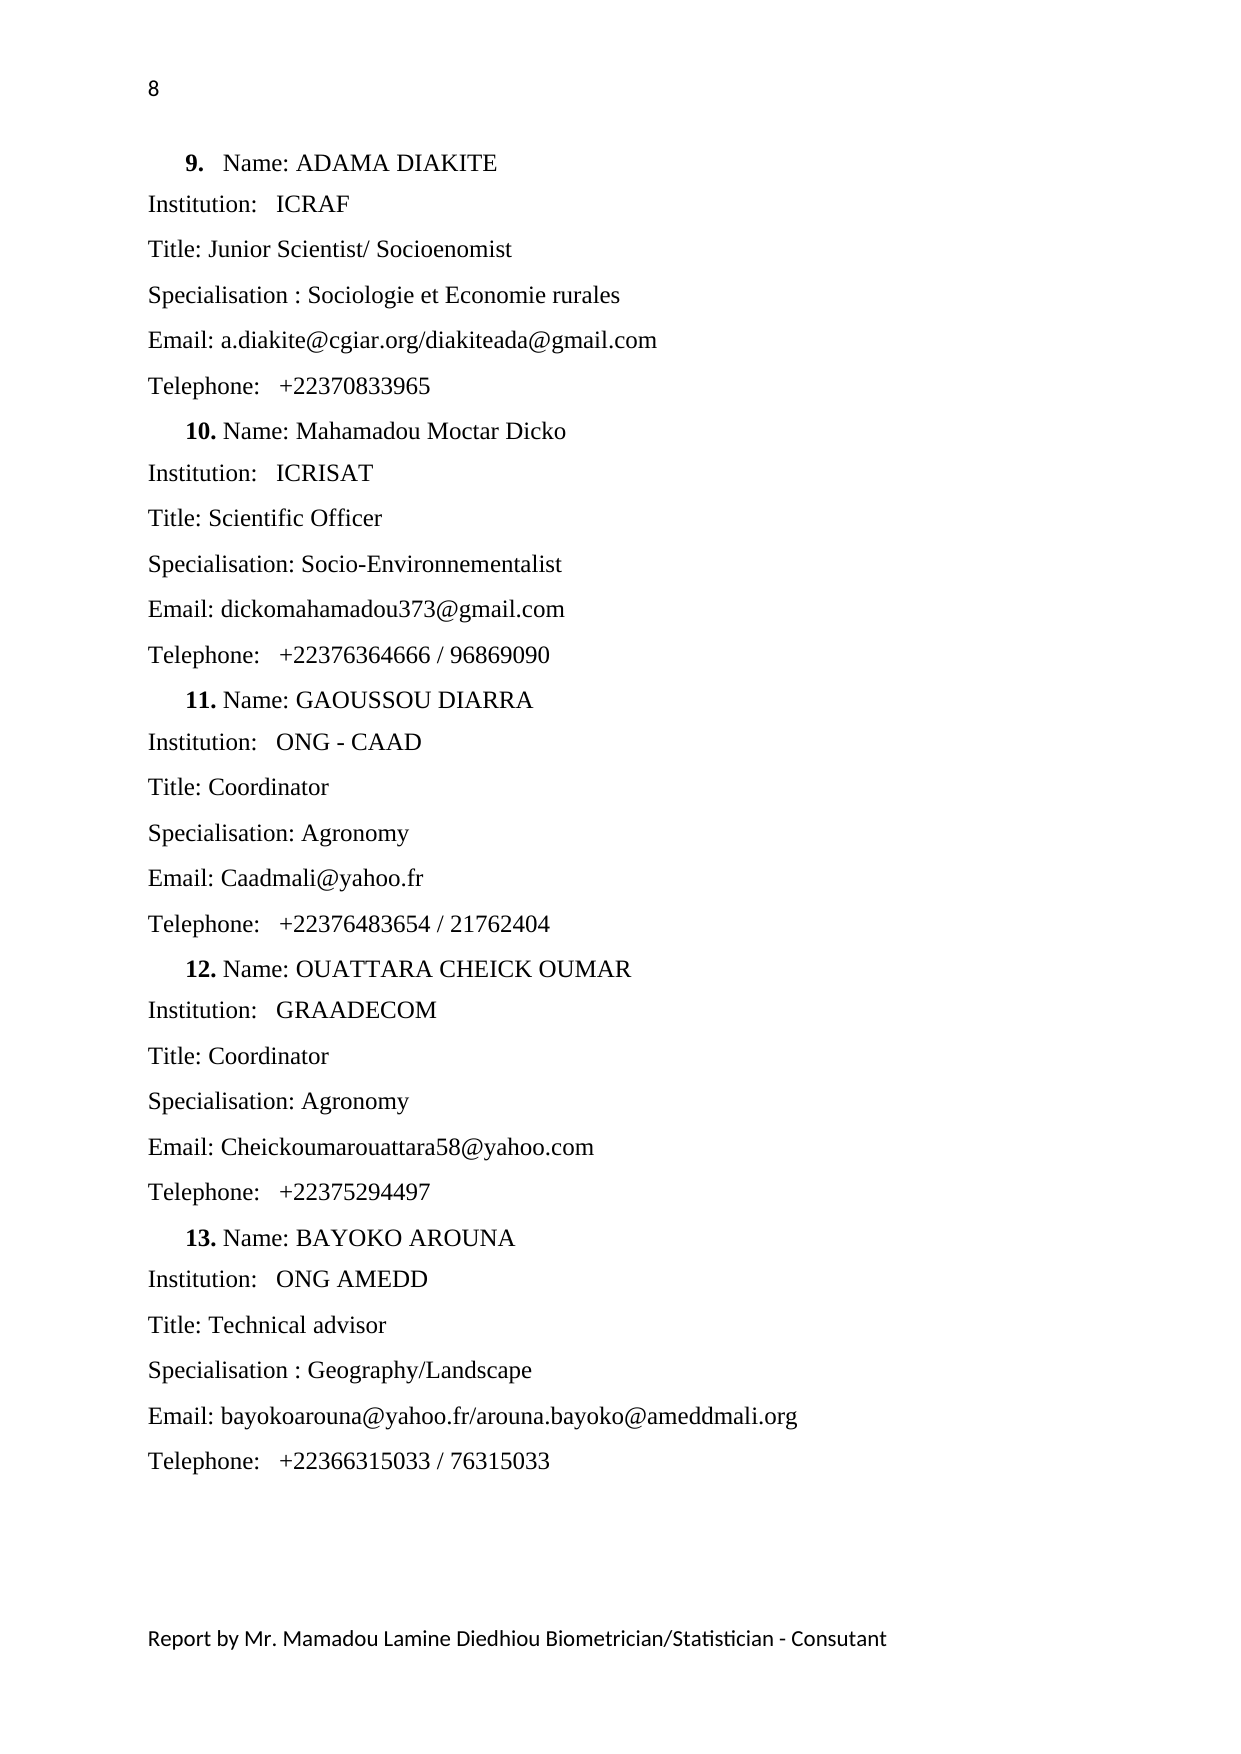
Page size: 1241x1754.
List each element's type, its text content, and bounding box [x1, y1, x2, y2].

text Specialisation: Socio-Environnementalist [148, 549, 1093, 577]
list Name: Mahamadou Moctar Dicko [185, 416, 1093, 445]
text Title: Coordinator [148, 1041, 1093, 1070]
text Telephone: +22376483654 / 21762404 [148, 909, 1093, 937]
text Telephone: +22370833965 [148, 371, 1093, 400]
list Name: ADAMA DIAKITE [185, 148, 1093, 176]
text Telephone: +22366315033 / 76315033 [148, 1446, 1093, 1475]
text Email: Caadmali@yahoo.fr [148, 863, 1093, 892]
text Title: Technical advisor [148, 1310, 1093, 1338]
text Specialisation: Agronomy [148, 818, 1093, 846]
text Specialisation : Sociologie et Economie rurales [148, 280, 1093, 309]
text Telephone: +22376364666 / 96869090 [148, 640, 1093, 668]
text Specialisation: Agronomy [148, 1086, 1093, 1115]
text Specialisation : Geography/Landscape [148, 1355, 1093, 1384]
text Email: Cheickoumarouattara58@yahoo.com [148, 1132, 1093, 1161]
text Institution: ONG - CAAD [148, 727, 1093, 755]
text Title: Scientific Officer [148, 503, 1093, 532]
list Name: GAOUSSOU DIARRA [185, 685, 1093, 714]
list Name: BAYOKO AROUNA [185, 1223, 1093, 1252]
text Institution: ICRAF [148, 189, 1093, 218]
text Email: a.diakite@cgiar.org/diakiteada@gmail.com [148, 325, 1093, 354]
text Institution: ONG AMEDD [148, 1264, 1093, 1293]
text Title: Junior Scientist/ Socioenomist [148, 234, 1093, 263]
text Institution: GRAADECOM [148, 995, 1093, 1024]
text Email: bayokoarouna@yahoo.fr/arouna.bayoko@ameddmali.org [148, 1401, 1093, 1429]
text Title: Coordinator [148, 772, 1093, 801]
list Name: OUATTARA CHEICK OUMAR [185, 954, 1093, 983]
text Email: dickomahamadou373@gmail.com [148, 594, 1093, 623]
text Institution: ICRISAT [148, 458, 1093, 486]
text Telephone: +22375294497 [148, 1177, 1093, 1206]
